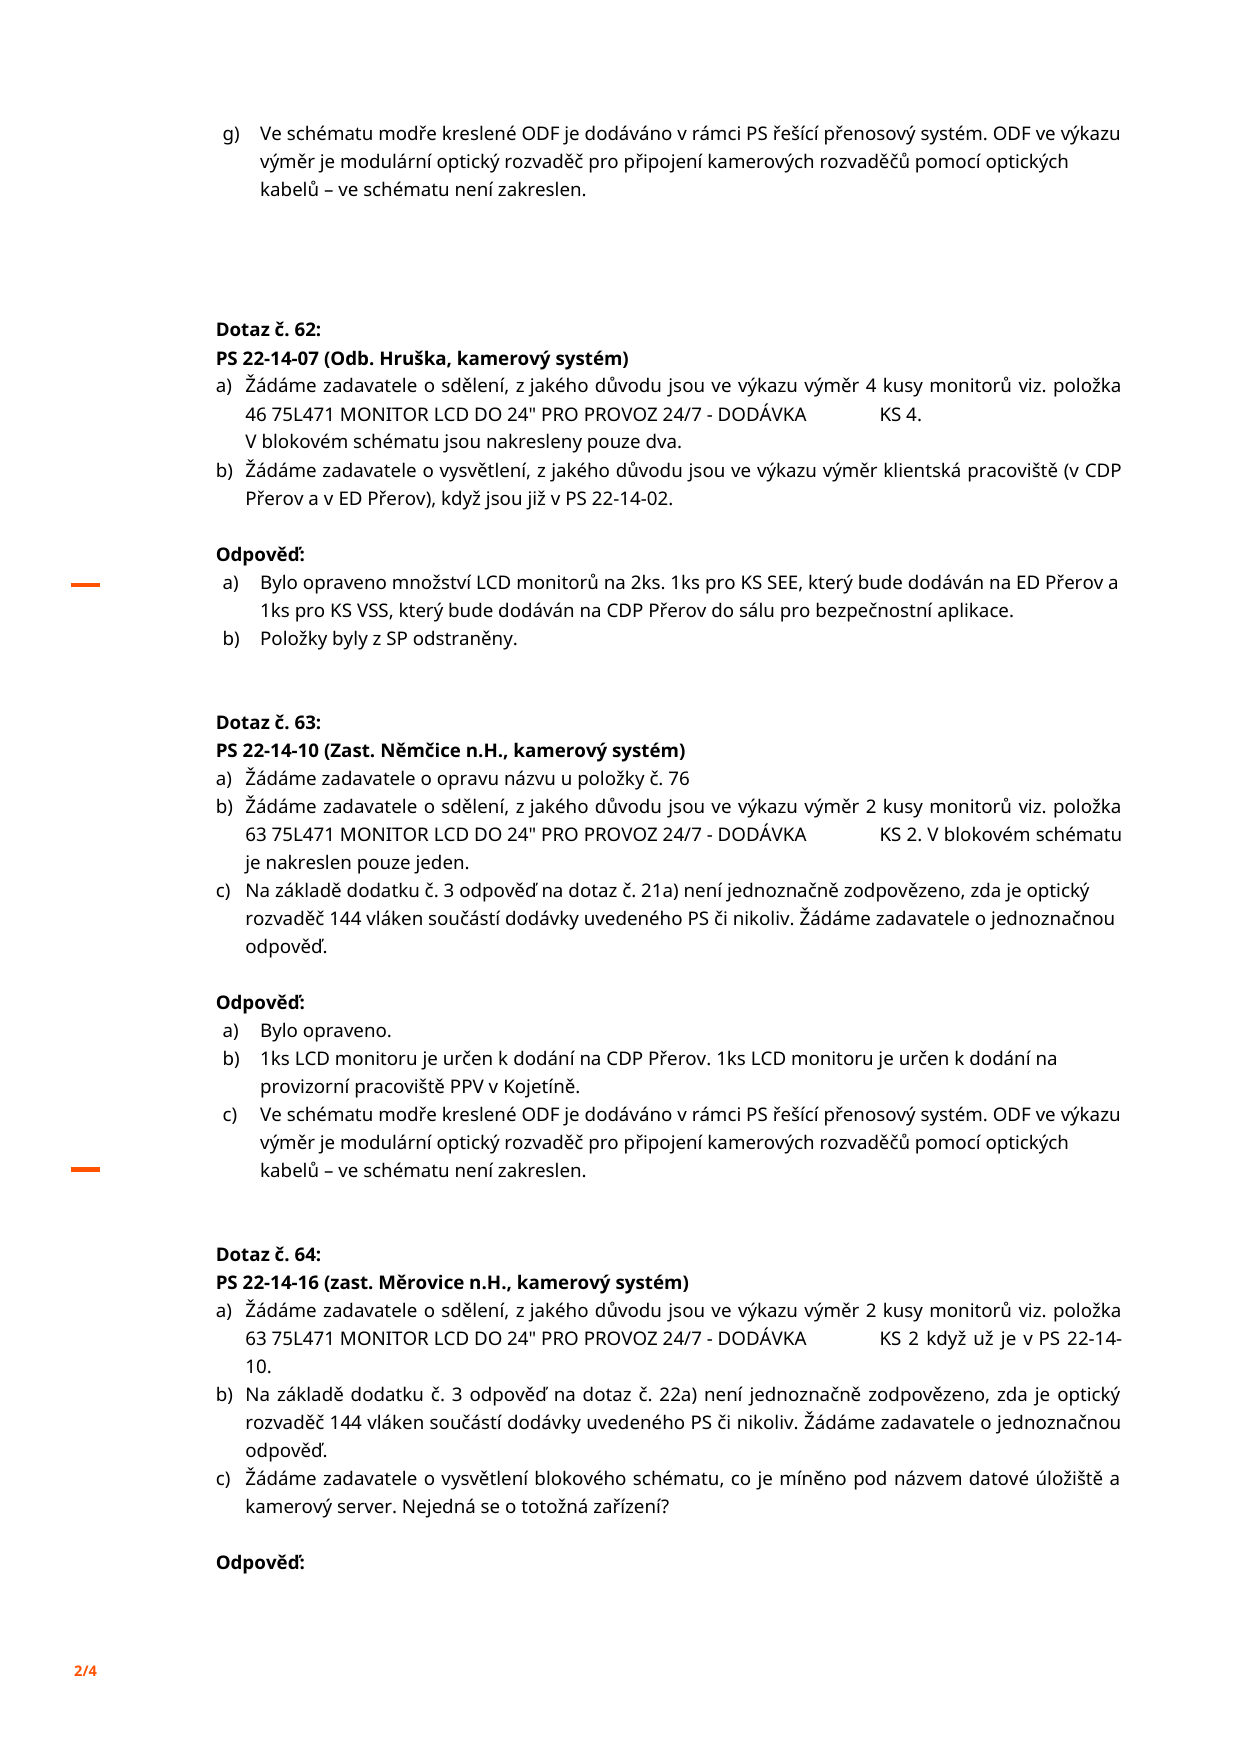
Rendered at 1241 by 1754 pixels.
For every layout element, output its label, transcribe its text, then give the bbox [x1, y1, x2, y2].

list Žádáme zadavatele o sdělení, z jakého důvodu jsou ve výkazu výměr 2 kusy monitorů viz. položka 63 75L471 MONITOR LCD DO 24" PRO PROVOZ 24/7 - DODÁVKA KS 2. V blokovém schématu je nakreslen pouze jeden. [216, 793, 1122, 875]
text Odpověď: [216, 541, 1122, 566]
text Dotaz č. 62: [216, 317, 1122, 342]
text PS 22-14-07 (Odb. Hruška, kamerový systém) [216, 345, 1122, 370]
list 1ks LCD monitoru je určen k dodání na CDP Přerov. 1ks LCD monitoru je určen k dodání na provizorní pracoviště PPV v Kojetíně. [222, 1045, 1122, 1099]
list Na základě dodatku č. 3 odpověď na dotaz č. 21a) není jednoznačně zodpovězeno, zda je optický rozvaděč 144 vláken součástí dodávky uvedeného PS či nikoliv. Žádáme zadavatele o jednoznačnou odpověď. [216, 877, 1122, 959]
list Ve schématu modře kreslené ODF je dodáváno v rámci PS řešící přenosový systém. ODF ve výkazu výměr je modulární optický rozvaděč pro připojení kamerových rozvaděčů pomocí optických kabelů – ve schématu není zakreslen. [222, 1101, 1122, 1183]
list Žádáme zadavatele o vysvětlení blokového schématu, co je míněno pod názvem datové úložiště a kamerový server. Nejedná se o totožná zařízení? [216, 1466, 1122, 1519]
list Bylo opraveno množství LCD monitorů na 2ks. 1ks pro KS SEE, který bude dodáván na ED Přerov a 1ks pro KS VSS, který bude dodáván na CDP Přerov do sálu pro bezpečnostní aplikace. [222, 569, 1122, 622]
list Žádáme zadavatele o sdělení, z jakého důvodu jsou ve výkazu výměr 4 kusy monitorů viz. položka 46 75L471 MONITOR LCD DO 24" PRO PROVOZ 24/7 - DODÁVKA KS 4. [216, 373, 1122, 426]
list Bylo opraveno. [222, 1017, 1122, 1043]
text Dotaz č. 64: [216, 1241, 1122, 1267]
list Na základě dodatku č. 3 odpověď na dotaz č. 22a) není jednoznačně zodpovězeno, zda je optický rozvaděč 144 vláken součástí dodávky uvedeného PS či nikoliv. Žádáme zadavatele o jednoznačnou odpověď. [216, 1382, 1122, 1463]
text Dotaz č. 63: [216, 709, 1122, 734]
text Odpověď: [216, 989, 1122, 1015]
list Žádáme zadavatele o sdělení, z jakého důvodu jsou ve výkazu výměr 2 kusy monitorů viz. položka 63 75L471 MONITOR LCD DO 24" PRO PROVOZ 24/7 - DODÁVKA KS 2 když už je v PS 22-14-10. [216, 1297, 1122, 1379]
list Žádáme zadavatele o vysvětlení, z jakého důvodu jsou ve výkazu výměr klientská pracoviště (v CDP Přerov a v ED Přerov), když jsou již v PS 22-14-02. [216, 457, 1122, 510]
text V blokovém schématu jsou nakresleny pouze dva. [245, 429, 1122, 454]
list Žádáme zadavatele o opravu názvu u položky č. 76 [216, 765, 1122, 791]
list Ve schématu modře kreslené ODF je dodáváno v rámci PS řešící přenosový systém. ODF ve výkazu výměr je modulární optický rozvaděč pro připojení kamerových rozvaděčů pomocí optických kabelů – ve schématu není zakreslen. [222, 121, 1122, 202]
text Odpověď: [216, 1550, 1122, 1575]
text PS 22-14-16 (zast. Měrovice n.H., kamerový systém) [216, 1269, 1122, 1295]
list Položky byly z SP odstraněny. [222, 625, 1122, 651]
text PS 22-14-10 (Zast. Němčice n.H., kamerový systém) [216, 737, 1122, 763]
